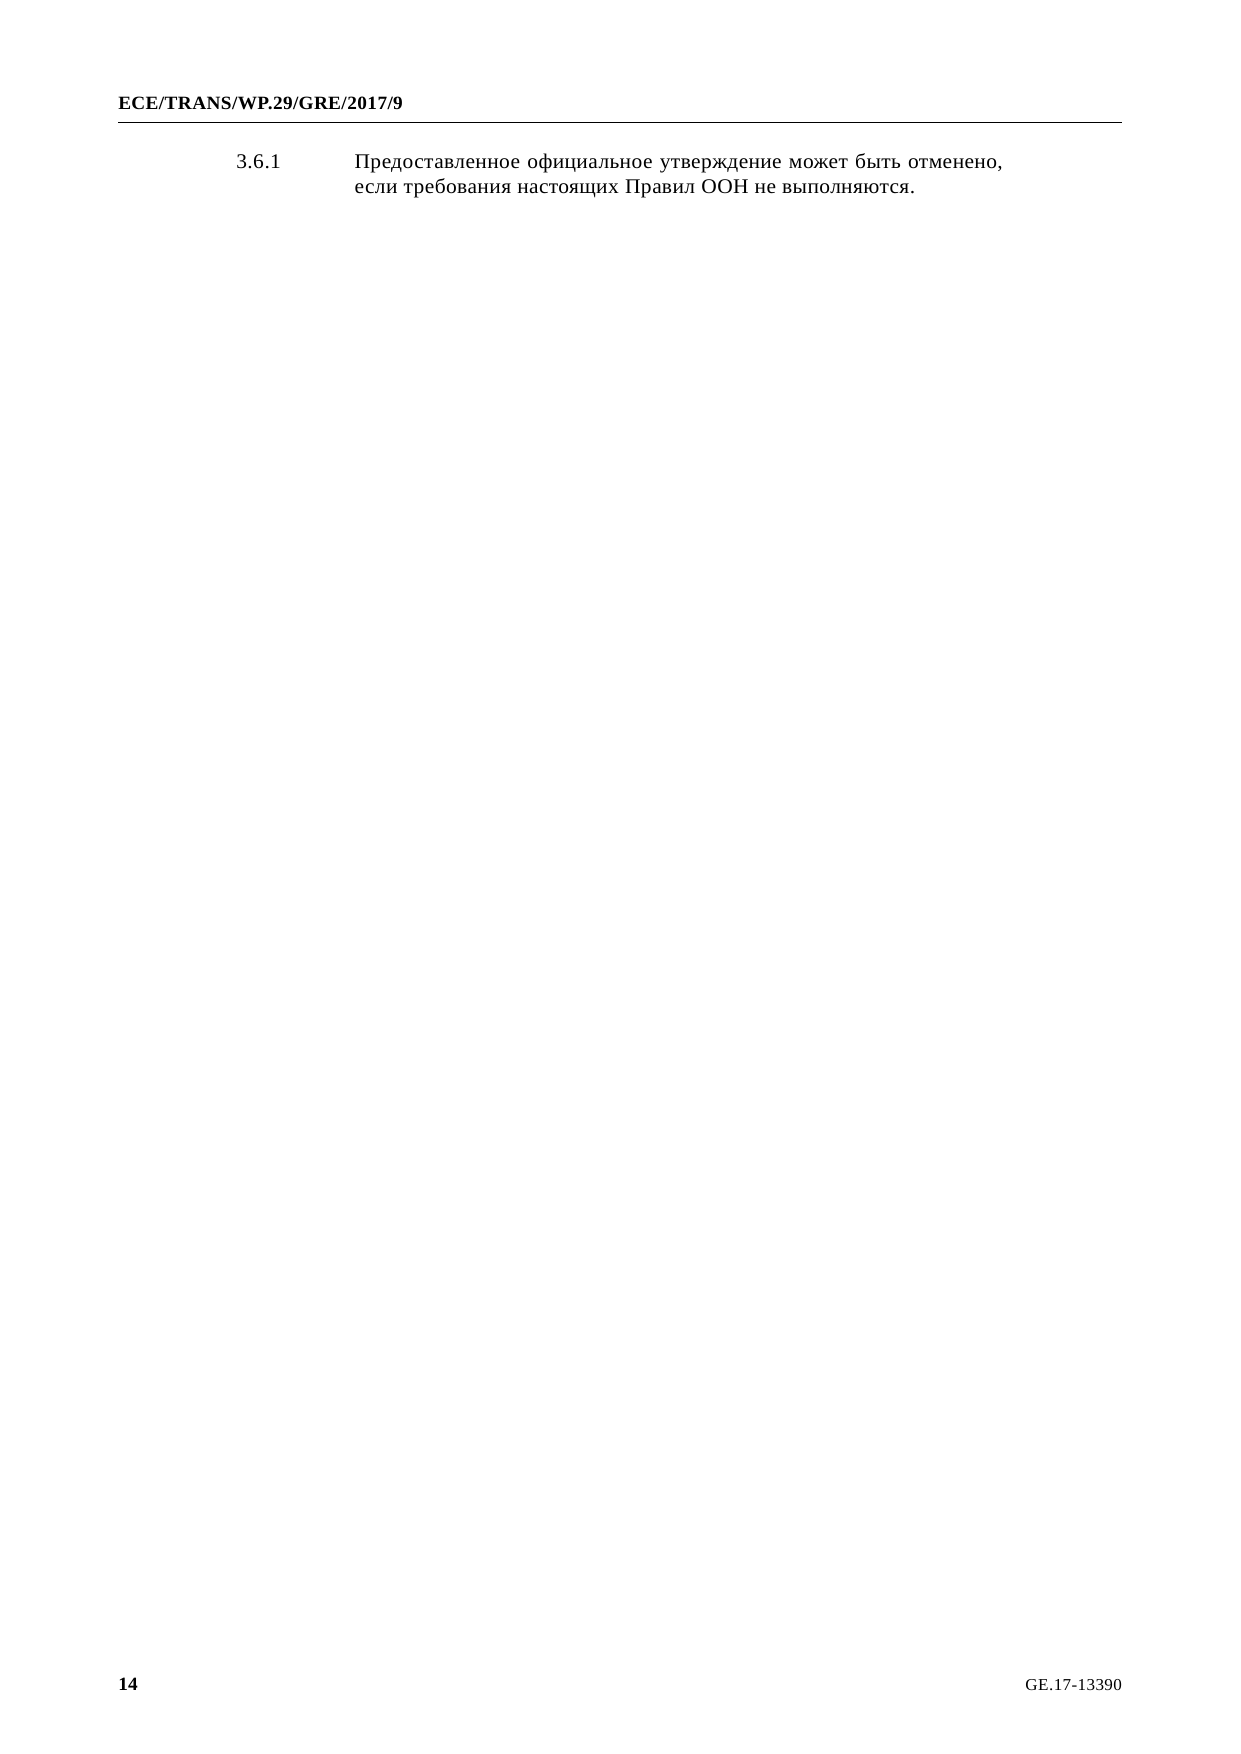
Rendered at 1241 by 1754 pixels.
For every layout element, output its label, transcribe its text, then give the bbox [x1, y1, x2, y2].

text 3.6.1 Предоставленное официальное утверждение может быть отменено, если требования настоящих Правил ООН не выполняются. [236, 148, 1004, 198]
